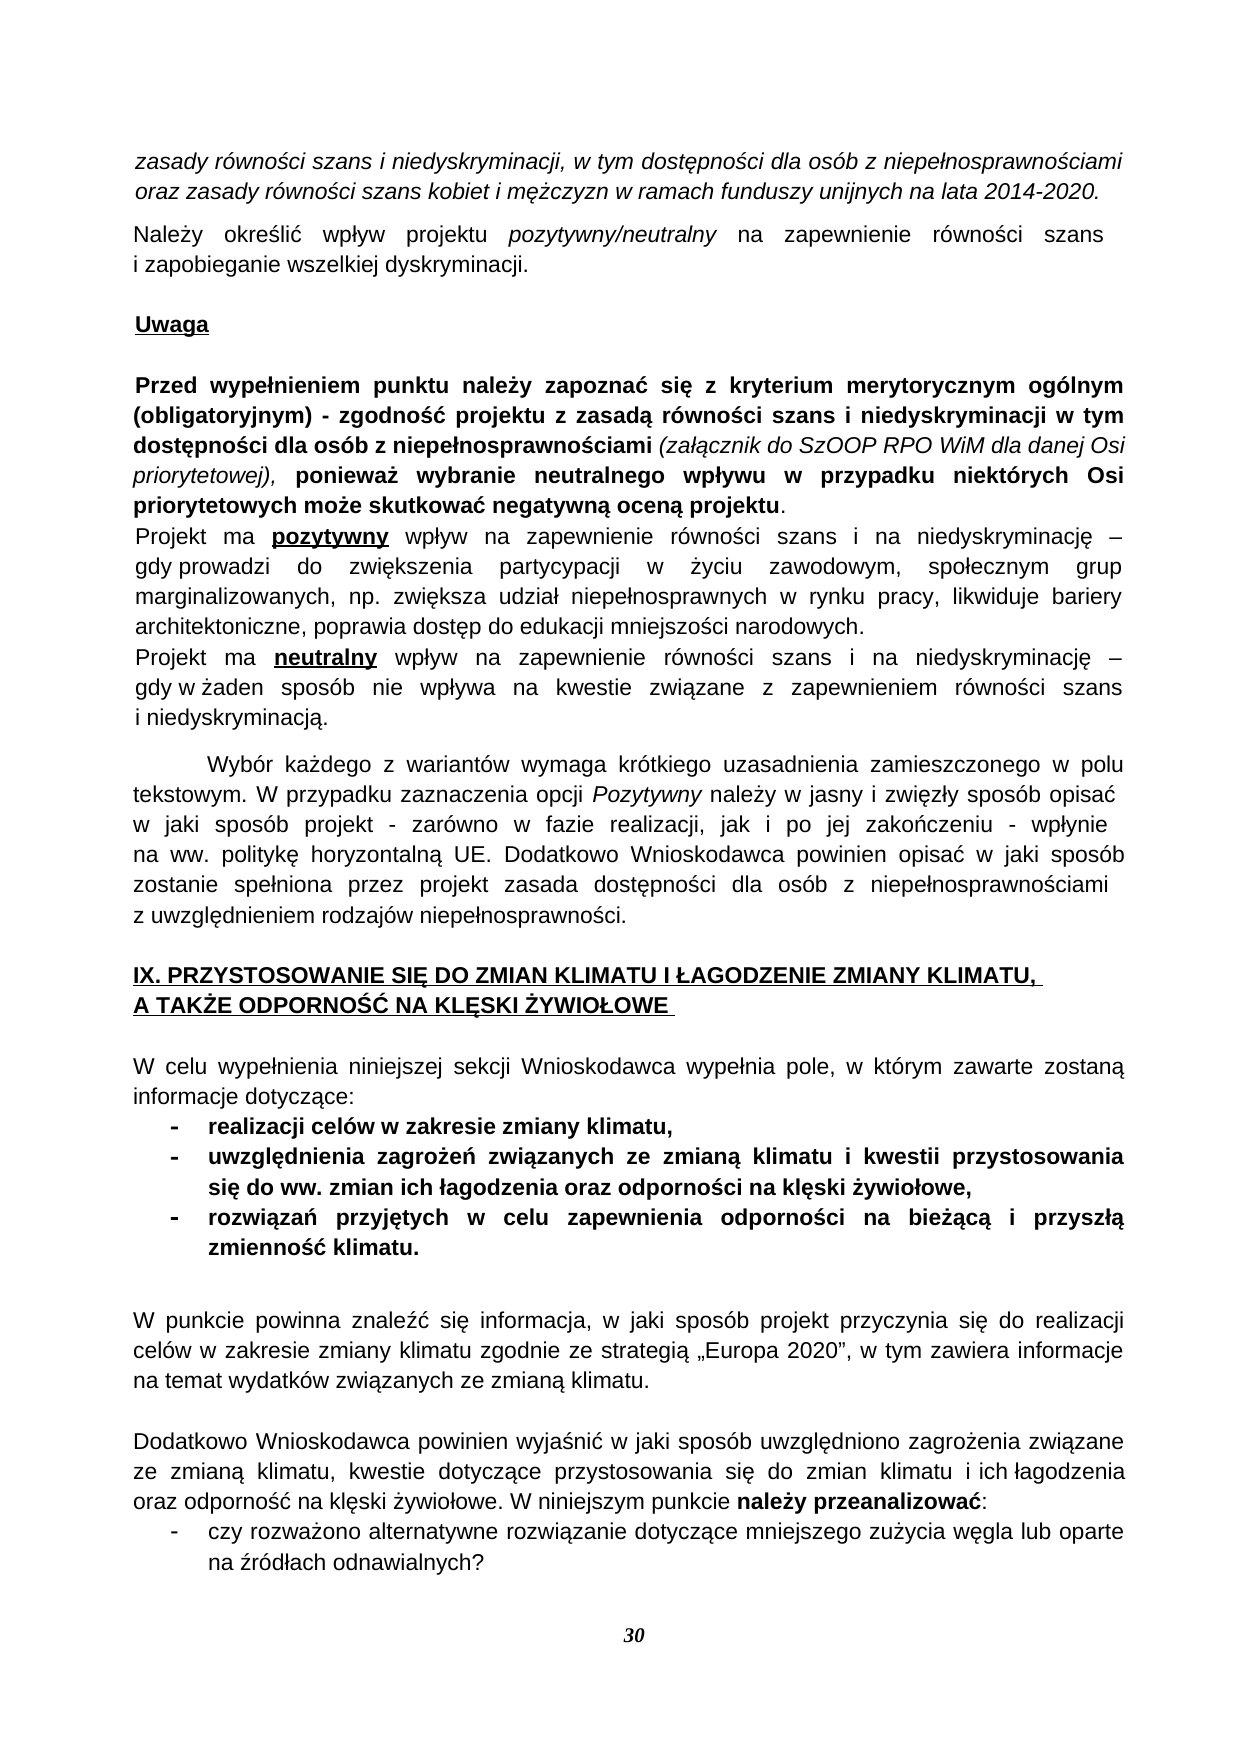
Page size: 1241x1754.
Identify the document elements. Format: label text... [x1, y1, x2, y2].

text Należy określić wpływ projektu pozytywny/neutralny na zapewnienie równości szans i zapobieganie wszelkiej dyskryminacji. [133, 221, 1125, 277]
list uwzględnienia zagrożeń związanych ze zmianą klimatu i kwestii przystosowania się do ww. zmian ich łagodzenia oraz odporności na klęski żywiołowe, [170, 1143, 1125, 1200]
text W celu wypełnienia niniejszej sekcji Wnioskodawca wypełnia pole, w którym zawarte zostaną informacje dotyczące: [133, 1053, 1125, 1109]
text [135, 148, 1123, 204]
list rozwiązań przyjętych w celu zapewnienia odporności na bieżącą i przyszłą zmienność klimatu. [170, 1204, 1125, 1260]
text Dodatkowo Wnioskodawca powinien wyjaśnić w jaki sposób uwzględniono zagrożenia związane ze zmianą klimatu, kwestie dotyczące przystosowania się do zmian klimatu i ich łagodzenia oraz odporność na klęski żywiołowe. W niniejszym punkcie należy przeanalizować: [133, 1428, 1125, 1514]
text Projekt ma pozytywny wpływ na zapewnienie równości szans i na niedyskryminację – gdy prowadzi do zwiększenia partycypacji w życiu zawodowym, społecznym grup marginalizowanych, np. zwiększa udział niepełnosprawnych w rynku pracy, likwiduje bariery architektoniczne, poprawia dostęp do edukacji mniejszości narodowych. [135, 523, 1123, 639]
text Wybór każdego z wariantów wymaga krótkiego uzasadnienia zamieszczonego w polu tekstowym. W przypadku zaznaczenia opcji Pozytywny należy w jasny i zwięzły sposób opisać w jaki sposób projekt - zarówno w fazie realizacji, jak i po jej zakończeniu - wpłynie na ww. politykę horyzontalną UE. Dodatkowo Wnioskodawca powinien opisać w jaki sposób zostanie spełniona przez projekt zasada dostępności dla osób z niepełnosprawnościami z uwzględnieniem rodzajów niepełnosprawności. [133, 751, 1125, 928]
list czy rozważono alternatywne rozwiązanie dotyczące mniejszego zużycia węgla lub oparte na źródłach odnawialnych? [170, 1518, 1125, 1575]
text Przed wypełnieniem punktu należy zapoznać się z kryterium merytorycznym ogólnym (obligatoryjnym) - zgodność projektu z zasadą równości szans i niedyskryminacji w tym dostępności dla osób z niepełnosprawnościami (załącznik do SzOOP RPO WiM dla danej Osi priorytetowej), ponieważ wybranie neutralnego wpływu w przypadku niektórych Osi priorytetowych może skutkować negatywną oceną projektu. [133, 372, 1125, 519]
list realizacji celów w zakresie zmiany klimatu, [170, 1113, 1125, 1139]
text Uwaga [133, 311, 1125, 337]
text Projekt ma neutralny wpływ na zapewnienie równości szans i na niedyskryminację – gdy w żaden sposób nie wpływa na kwestie związane z zapewnieniem równości szans i niedyskryminacją. [135, 643, 1123, 730]
text IX. PRZYSTOSOWANIE SIĘ DO ZMIAN KLIMATU I ŁAGODZENIE ZMIANY KLIMATU, A TAKŻE ODPORNOŚĆ NA KLĘSKI ŻYWIOŁOWE [133, 962, 1125, 1018]
text W punkcie powinna znaleźć się informacja, w jaki sposób projekt przyczynia się do realizacji celów w zakresie zmiany klimatu zgodnie ze strategią „Europa 2020”, w tym zawiera informacje na temat wydatków związanych ze zmianą klimatu. [133, 1307, 1125, 1393]
